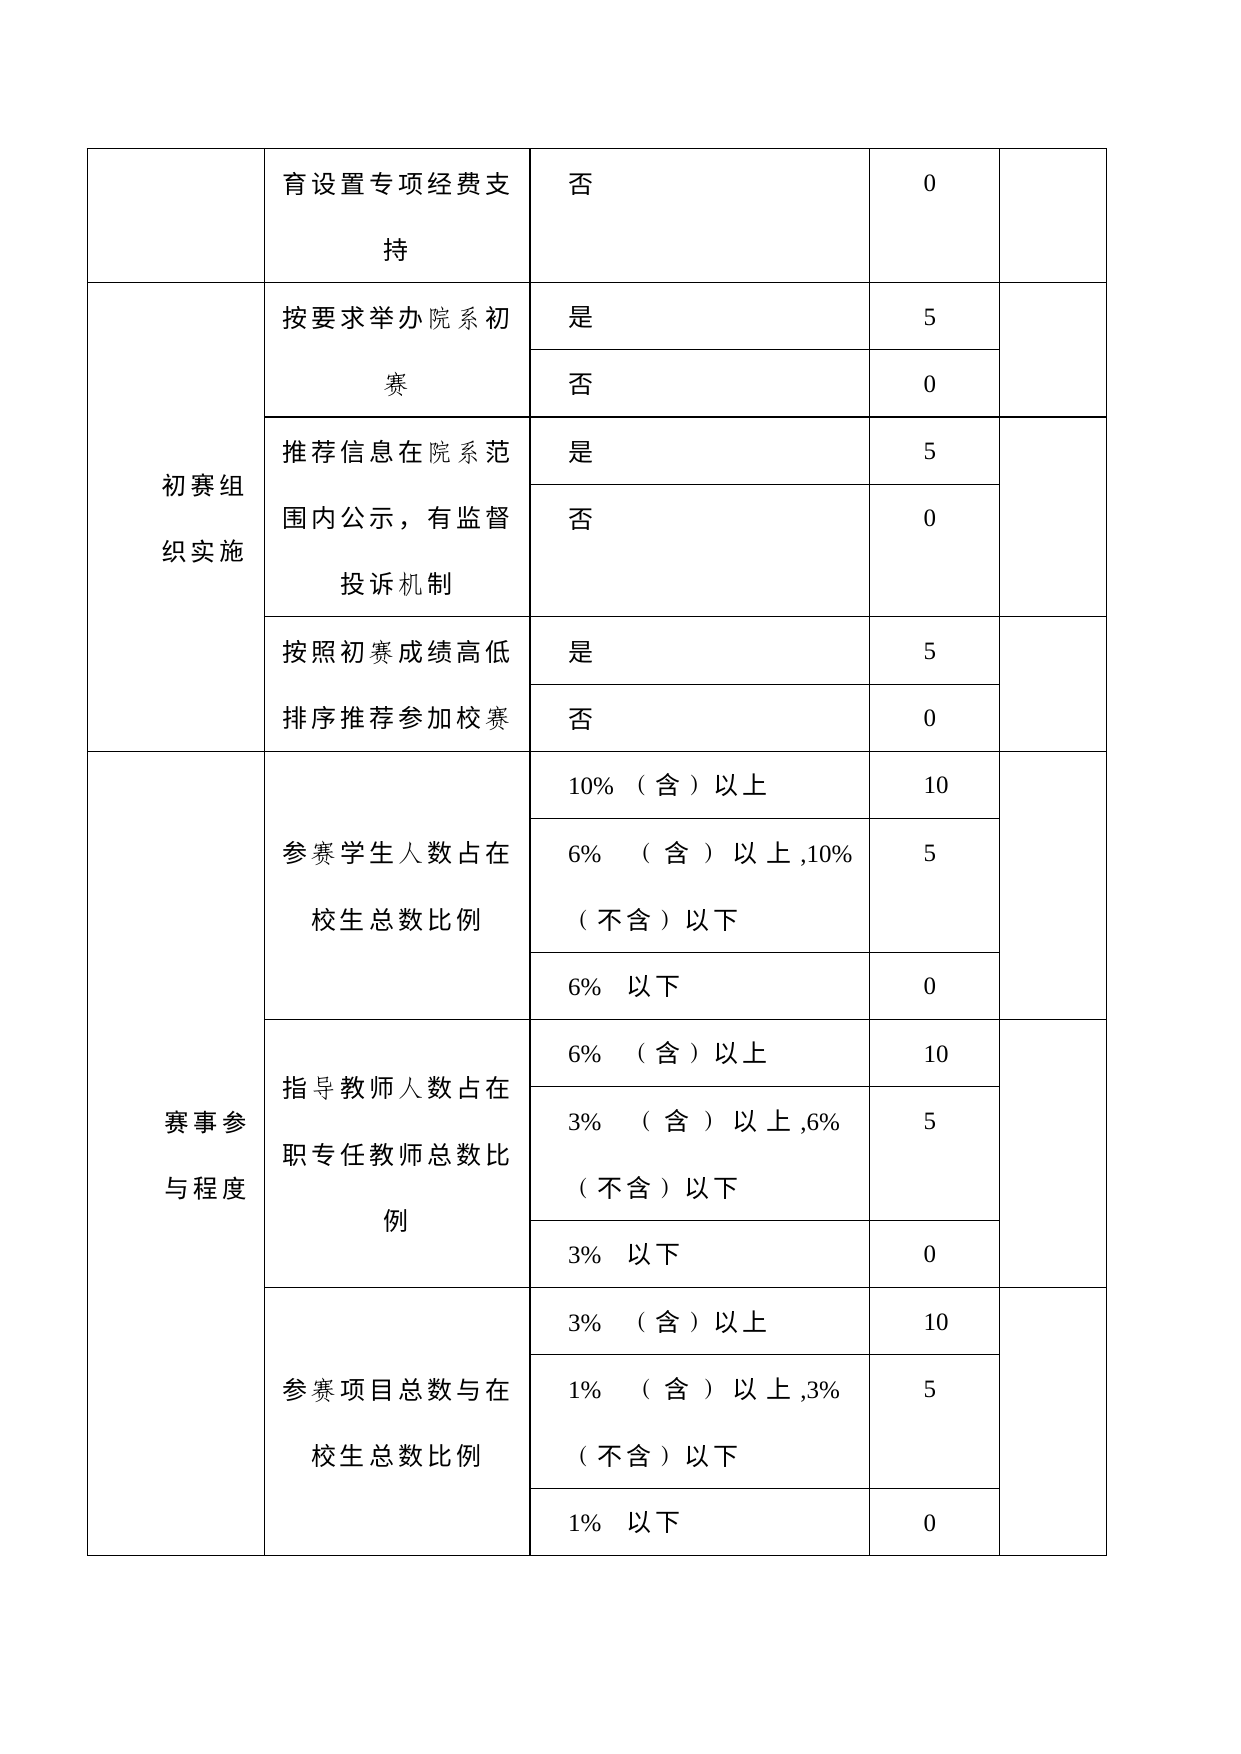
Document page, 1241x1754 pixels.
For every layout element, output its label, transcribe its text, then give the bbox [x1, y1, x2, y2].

table_cell 推荐信息在院系范围内公示，有监督投诉机制 [265, 418, 529, 616]
table_cell 是 [531, 283, 869, 349]
table_cell [1000, 283, 1106, 416]
table_cell 参赛学生人数占在校生总数比例 [265, 752, 529, 1019]
table_cell 否 [531, 350, 869, 416]
table_cell 1%以下 [531, 1489, 869, 1555]
table_cell [1000, 418, 1106, 616]
table_cell 0 [870, 1221, 999, 1287]
table_cell 是 [531, 418, 869, 484]
table_cell 指导教师人数占在职专任教师总数比例 [265, 1020, 529, 1287]
table_cell 对学生科创项目培育设置专项经费支持 [265, 149, 529, 282]
table_cell 5 [870, 418, 999, 484]
table_cell 3%（含）以上,6%（不含）以下 [531, 1087, 869, 1220]
table_cell [1000, 1020, 1106, 1287]
table_cell 否 [531, 149, 869, 282]
table_cell 是 [531, 617, 869, 683]
table_cell 3%（含）以上 [531, 1288, 869, 1354]
table_cell 赛事参与程度 [88, 752, 264, 1555]
table_cell 6%（含）以上,10%（不含）以下 [531, 819, 869, 952]
table_cell [1000, 149, 1106, 282]
table_cell 0 [870, 953, 999, 1019]
table_cell 0 [870, 350, 999, 416]
table_cell 初赛组织实施 [88, 283, 264, 751]
table_cell 否 [531, 485, 869, 616]
table_cell 0 [870, 1489, 999, 1555]
table_cell [1000, 752, 1106, 1019]
table_cell 3%以下 [531, 1221, 869, 1287]
table_cell 0 [870, 485, 999, 616]
table_cell 5 [870, 617, 999, 683]
table_cell 10%（含）以上 [531, 752, 869, 818]
table_cell 1%（含）以上,3%（不含）以下 [531, 1355, 869, 1488]
table_cell 10 [870, 1288, 999, 1354]
table_cell 否 [531, 685, 869, 751]
table_cell 5 [870, 819, 999, 952]
table_cell [1000, 617, 1106, 751]
table_cell 按照初赛成绩高低排序推荐参加校赛 [265, 617, 529, 751]
table_cell [1000, 1288, 1106, 1555]
table_cell 参赛项目总数与在校生总数比例 [265, 1288, 529, 1555]
table_cell 5 [870, 283, 999, 349]
table_cell 10 [870, 1020, 999, 1086]
table_cell 6%以下 [531, 953, 869, 1019]
table_cell 按要求举办院系初赛 [265, 283, 529, 416]
table_cell 5 [870, 1087, 999, 1220]
table_cell 5 [870, 1355, 999, 1488]
table_cell 0 [870, 149, 999, 282]
table_cell 6%（含）以上 [531, 1020, 869, 1086]
table_cell 0 [870, 685, 999, 751]
table_cell 10 [870, 752, 999, 818]
